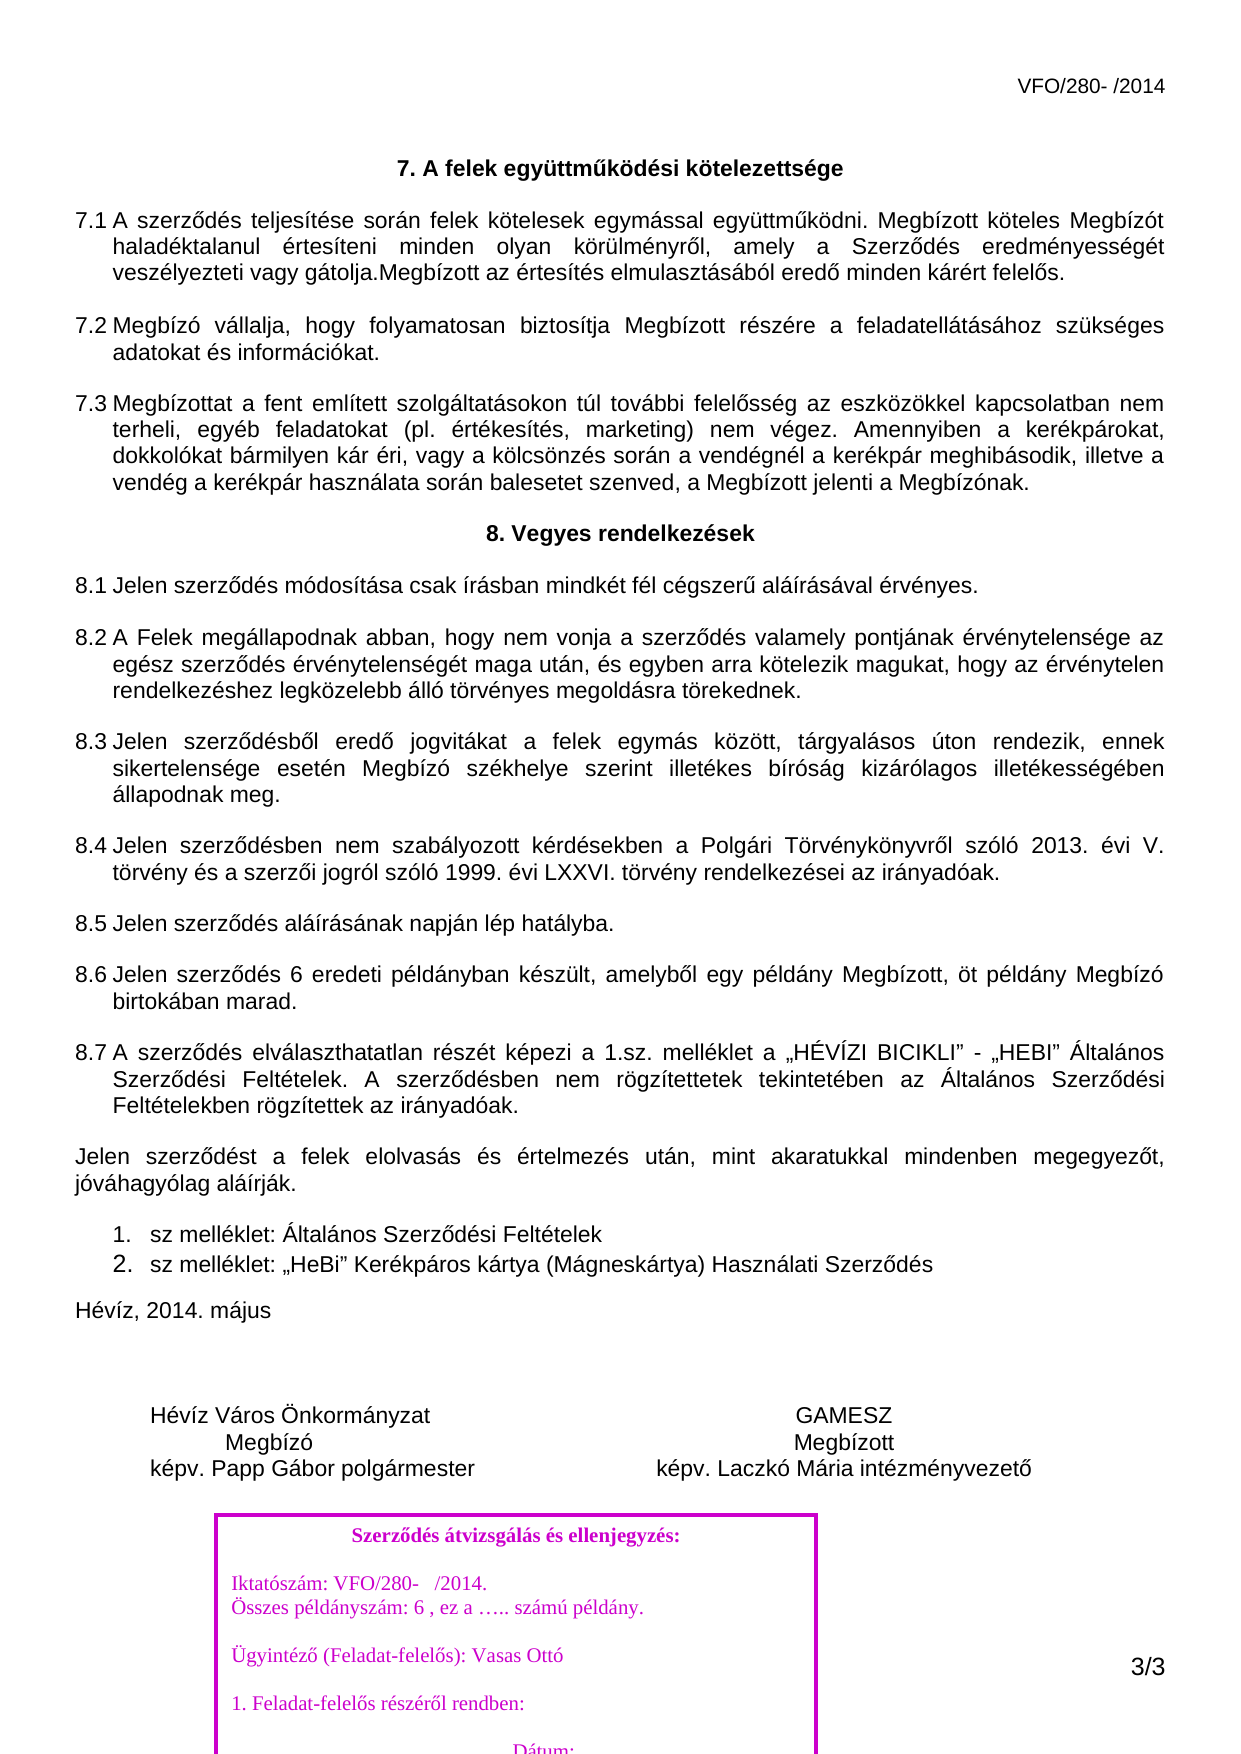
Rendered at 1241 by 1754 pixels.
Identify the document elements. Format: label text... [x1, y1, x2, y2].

list Megbízottat a fent említett szolgáltatásokon túl további felelősség az eszközökkel kapcsolatban nem terheli, egyéb feladatokat (pl. értékesítés, marketing) nem végez. Amennyiben a kerékpárokat, dokkolókat bármilyen kár éri, vagy a kölcsönzés során a vendégnél a kerékpár meghibásodik, illetve a vendég a kerékpár használata során balesetet szenved, a Megbízott jelenti a Megbízónak. [75, 390, 1165, 495]
list Jelen szerződésből eredő jogvitákat a felek egymás között, tárgyalásos úton rendezik, ennek sikertelensége esetén Megbízó székhelye szerint illetékes bíróság kizárólagos illetékességében állapodnak meg. [75, 728, 1165, 807]
list A Felek megállapodnak abban, hogy nem vonja a szerződés valamely pontjának érvénytelensége az egész szerződés érvénytelenségét maga után, és egyben arra kötelezik magukat, hogy az érvénytelen rendelkezéshez legközelebb álló törvényes megoldásra törekednek. [75, 624, 1165, 703]
text 8. Vegyes rendelkezések [75, 520, 1165, 547]
text Hévíz Város Önkormányzat GAMESZ [75, 1402, 1165, 1429]
list sz melléklet: „HeBi” Kerékpáros kártya (Mágneskártya) Használati Szerződés [112, 1249, 1165, 1278]
list Megbízó vállalja, hogy folyamatosan biztosítja Megbízott részére a feladatellátásához szükséges adatokat és információkat. [75, 312, 1165, 365]
list Jelen szerződés módosítása csak írásban mindkét fél cégszerű aláírásával érvényes. [75, 572, 1165, 598]
list A szerződés elválaszthatatlan részét képezi a 1.sz. melléklet a „HÉVÍZI BICIKLI” - „HEBI” Általános Szerződési Feltételek. A szerződésben nem rögzítettetek tekintetében az Általános Szerződési Feltételekben rögzítettek az irányadóak. [75, 1039, 1165, 1118]
text Hévíz, 2014. május [75, 1297, 1165, 1323]
list Jelen szerződés 6 eredeti példányban készült, amelyből egy példány Megbízott, öt példány Megbízó birtokában marad. [75, 961, 1165, 1014]
text képv. Papp Gábor polgármester képv. Laczkó Mária intézményvezető [75, 1455, 1165, 1482]
list sz melléklet: Általános Szerződési Feltételek [112, 1221, 1165, 1247]
text Jelen szerződést a felek elolvasás és értelmezés után, mint akaratukkal mindenben megegyezőt, jóváhagyólag aláírják. [75, 1143, 1165, 1196]
text 7. A felek együttműködési kötelezettsége [75, 155, 1165, 182]
text Megbízó Megbízott [75, 1429, 1165, 1455]
list Jelen szerződés aláírásának napján lép hatályba. [75, 910, 1165, 936]
list A szerződés teljesítése során felek kötelesek egymással együttműködni. Megbízott köteles Megbízót haladéktalanul értesíteni minden olyan körülményről, amely a Szerződés eredményességét veszélyezteti vagy gátolja.Megbízott az értesítés elmulasztásából eredő minden kárért felelős. [75, 207, 1165, 286]
list Jelen szerződésben nem szabályozott kérdésekben a Polgári Törvénykönyvről szóló 2013. évi V. törvény és a szerzői jogról szóló 1999. évi LXXVI. törvény rendelkezései az irányadóak. [75, 832, 1165, 885]
